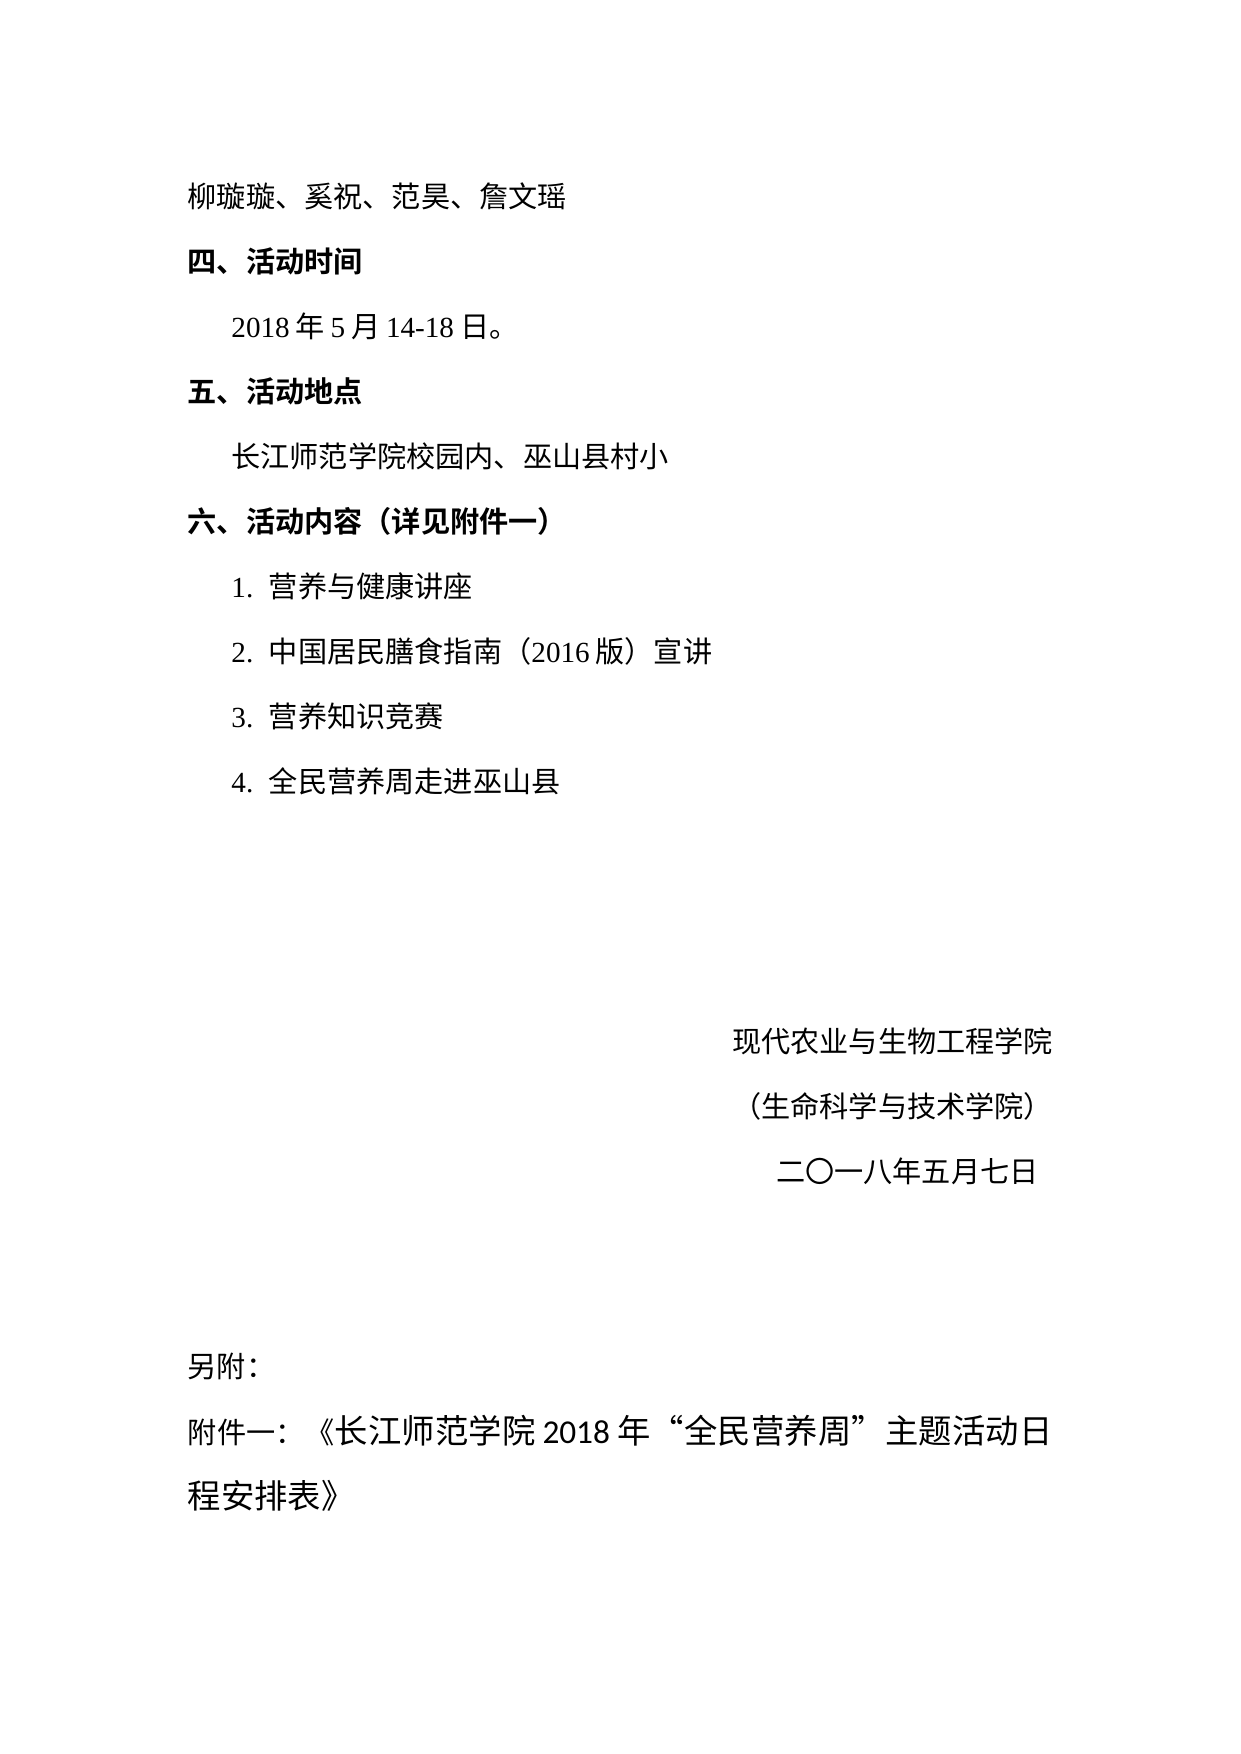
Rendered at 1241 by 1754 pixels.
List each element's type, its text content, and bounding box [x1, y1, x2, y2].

text （生命科学与技术学院） [187, 1072, 1053, 1137]
list 营养与健康讲座 [231, 552, 1053, 617]
list 长江师范学院校园内、巫山县村小 [231, 422, 1053, 487]
text 二〇一八年五月七日 [187, 1137, 1038, 1202]
list 营养知识竞赛 [231, 682, 1053, 747]
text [187, 162, 1053, 227]
text 现代农业与生物工程学院 [187, 1007, 1053, 1072]
text 六、活动内容（详见附件一） [187, 487, 1053, 552]
list 2018年5月14-18日。 [231, 292, 1053, 357]
list 中国居民膳食指南（2016版）宣讲 [231, 617, 1053, 682]
text 另附： [187, 1332, 1053, 1397]
text 五、活动地点 [187, 357, 1053, 422]
list 全民营养周走进巫山县 [231, 747, 1053, 812]
text 四、活动时间 [187, 227, 1053, 292]
text 附件一：《长江师范学院2018年“全民营养周”主题活动日程安排表》 [187, 1397, 1053, 1527]
